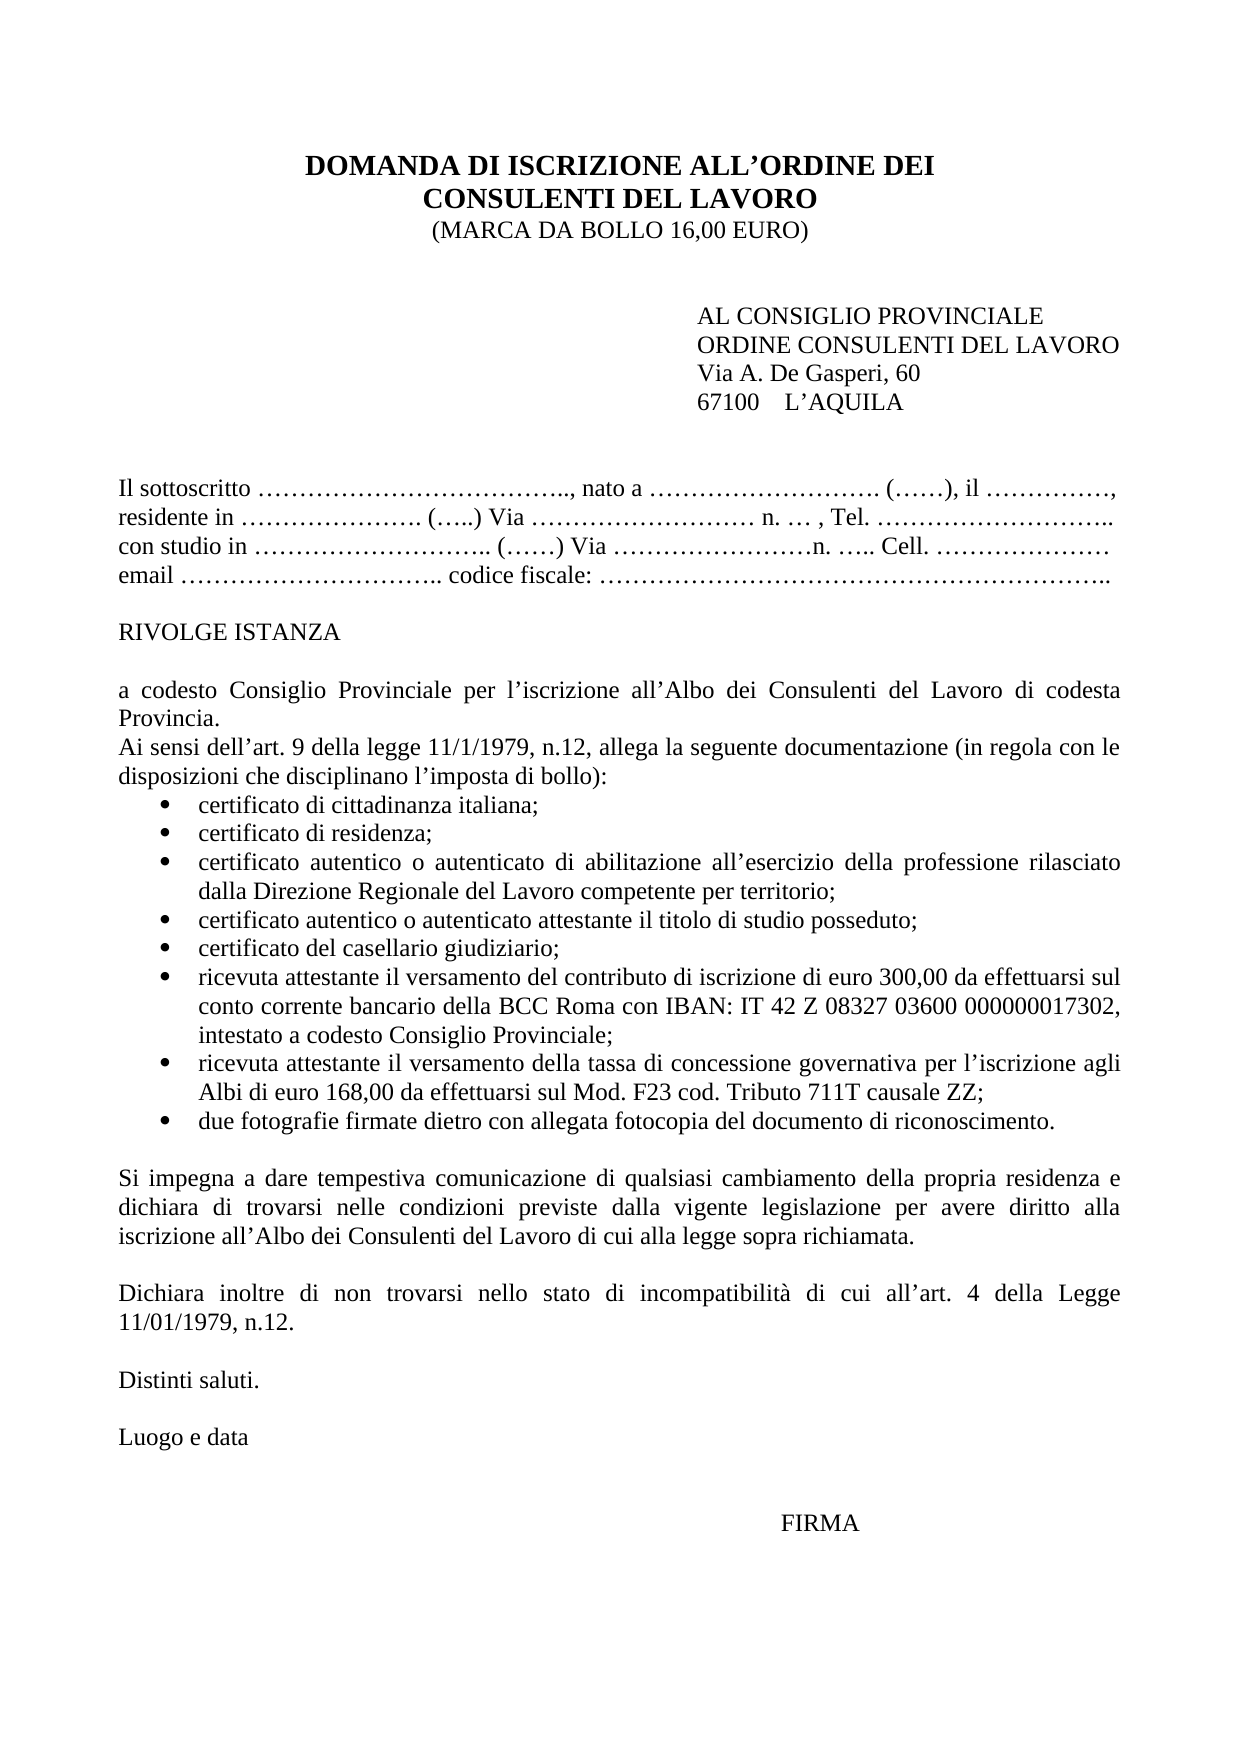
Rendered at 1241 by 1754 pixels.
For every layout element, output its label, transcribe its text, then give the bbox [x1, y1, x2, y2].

list certificato del casellario giudiziario; [161, 933, 1122, 962]
text residente in …………………. (…..) Via ……………………… n. … , Tel. ……………………….. [118, 502, 1122, 531]
list ricevuta attestante il versamento della tassa di concessione governativa per l’iscrizione agli Albi di euro 168,00 da effettuarsi sul Mod. F23 cod. Tributo 711T causale ZZ; [161, 1048, 1122, 1106]
list due fotografie firmate dietro con allegata fotocopia del documento di riconoscimento. [161, 1106, 1122, 1135]
title CONSULENTI DEL LAVORO [118, 181, 1122, 215]
text email ………………………….. codice fiscale: …………………………………………………….. [118, 560, 1122, 588]
text Si impegna a dare tempestiva comunicazione di qualsiasi cambiamento della propria residenza e dichiara di trovarsi nelle condizioni previste dalla vigente legislazione per avere diritto alla iscrizione all’Albo dei Consulenti del Lavoro di cui alla legge sopra richiamata. [118, 1163, 1122, 1250]
text Dichiara inoltre di non trovarsi nello stato di incompatibilità di cui all’art. 4 della Legge 11/01/1979, n.12. [118, 1278, 1122, 1336]
list certificato di residenza; [161, 818, 1122, 847]
text Il sottoscritto ……………………………….., nato a ………………………. (……), il ……………, [118, 473, 1122, 502]
text Distinti saluti. [118, 1365, 1122, 1393]
list certificato autentico o autenticato di abilitazione all’esercizio della professione rilasciato dalla Direzione Regionale del Lavoro competente per territorio; [161, 847, 1122, 905]
text con studio in ……………………….. (……) Via ……………………n. ….. Cell. ………………… [118, 531, 1122, 560]
text ORDINE CONSULENTI DEL LAVORO [118, 330, 1122, 358]
text (MARCA DA BOLLO 16,00 EURO) [118, 215, 1122, 243]
text a codesto Consiglio Provinciale per l’iscrizione all’Albo dei Consulenti del Lavoro di codesta Provincia. [118, 675, 1122, 732]
text Luogo e data [118, 1422, 1122, 1451]
text FIRMA [118, 1508, 1122, 1537]
list ricevuta attestante il versamento del contributo di iscrizione di euro 300,00 da effettuarsi sul conto corrente bancario della BCC Roma con IBAN: IT 42 Z 08327 03600 000000017302, intestato a codesto Consiglio Provinciale; [161, 962, 1122, 1048]
text Via A. De Gasperi, 60 67100 L’AQUILA [118, 358, 1122, 416]
text RIVOLGE ISTANZA [118, 617, 1122, 646]
list certificato di cittadinanza italiana; [161, 790, 1122, 818]
list certificato autentico o autenticato attestante il titolo di studio posseduto; [161, 905, 1122, 933]
text Ai sensi dell’art. 9 della legge 11/1/1979, n.12, allega la seguente documentazione (in regola con le disposizioni che disciplinano l’imposta di bollo): [118, 732, 1122, 790]
title DOMANDA DI ISCRIZIONE ALL’ORDINE DEI [118, 148, 1122, 181]
text AL CONSIGLIO PROVINCIALE [118, 301, 1122, 330]
